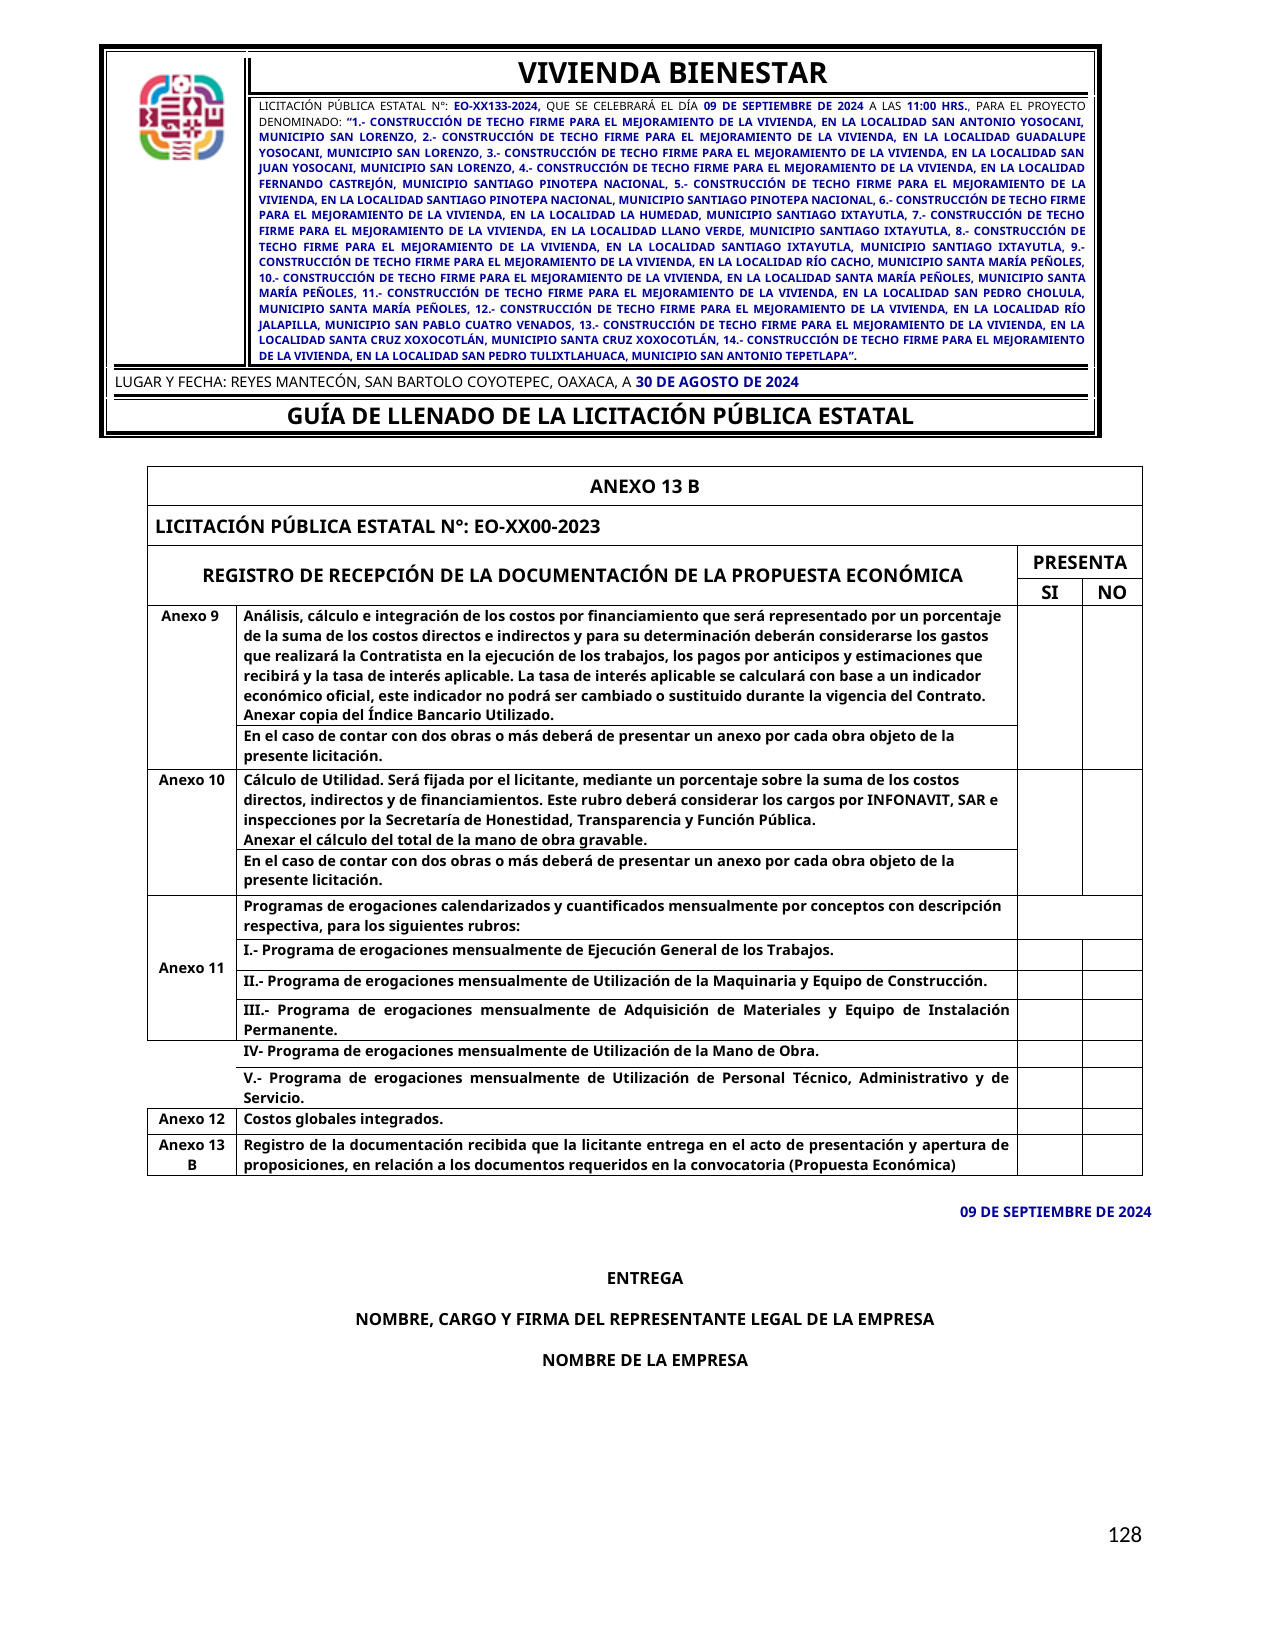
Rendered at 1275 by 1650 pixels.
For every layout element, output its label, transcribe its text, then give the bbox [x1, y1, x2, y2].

text NOMBRE DE LA EMPRESA [148, 1349, 1142, 1372]
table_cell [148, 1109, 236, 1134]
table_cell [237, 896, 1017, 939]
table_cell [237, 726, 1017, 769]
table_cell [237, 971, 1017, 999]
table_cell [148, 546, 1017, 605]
text 09 DE SEPTIEMBRE DE 2024 [148, 1201, 1152, 1221]
picture [128, 66, 235, 166]
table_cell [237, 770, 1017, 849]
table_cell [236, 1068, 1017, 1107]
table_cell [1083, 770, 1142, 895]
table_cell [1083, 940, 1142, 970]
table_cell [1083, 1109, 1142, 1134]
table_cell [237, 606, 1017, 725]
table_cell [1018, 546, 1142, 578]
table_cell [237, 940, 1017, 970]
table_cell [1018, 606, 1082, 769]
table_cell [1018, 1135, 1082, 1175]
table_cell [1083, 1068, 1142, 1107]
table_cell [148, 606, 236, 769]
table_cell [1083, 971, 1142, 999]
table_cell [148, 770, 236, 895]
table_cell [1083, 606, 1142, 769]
text NOMBRE, CARGO Y FIRMA DEL REPRESENTANTE LEGAL DE LA EMPRESA [148, 1308, 1142, 1331]
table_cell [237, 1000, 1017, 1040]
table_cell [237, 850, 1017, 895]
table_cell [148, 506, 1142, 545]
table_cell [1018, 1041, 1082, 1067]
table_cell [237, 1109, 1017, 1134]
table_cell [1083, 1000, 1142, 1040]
text ENTREGA [148, 1267, 1142, 1289]
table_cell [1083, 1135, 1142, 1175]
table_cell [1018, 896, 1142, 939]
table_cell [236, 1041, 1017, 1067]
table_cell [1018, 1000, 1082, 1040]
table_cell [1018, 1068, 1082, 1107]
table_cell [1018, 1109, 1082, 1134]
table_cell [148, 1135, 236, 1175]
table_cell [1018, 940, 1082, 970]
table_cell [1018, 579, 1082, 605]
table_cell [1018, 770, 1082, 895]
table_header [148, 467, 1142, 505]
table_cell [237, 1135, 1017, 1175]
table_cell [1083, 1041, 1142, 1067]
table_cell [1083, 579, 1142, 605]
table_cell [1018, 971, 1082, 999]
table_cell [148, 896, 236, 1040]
